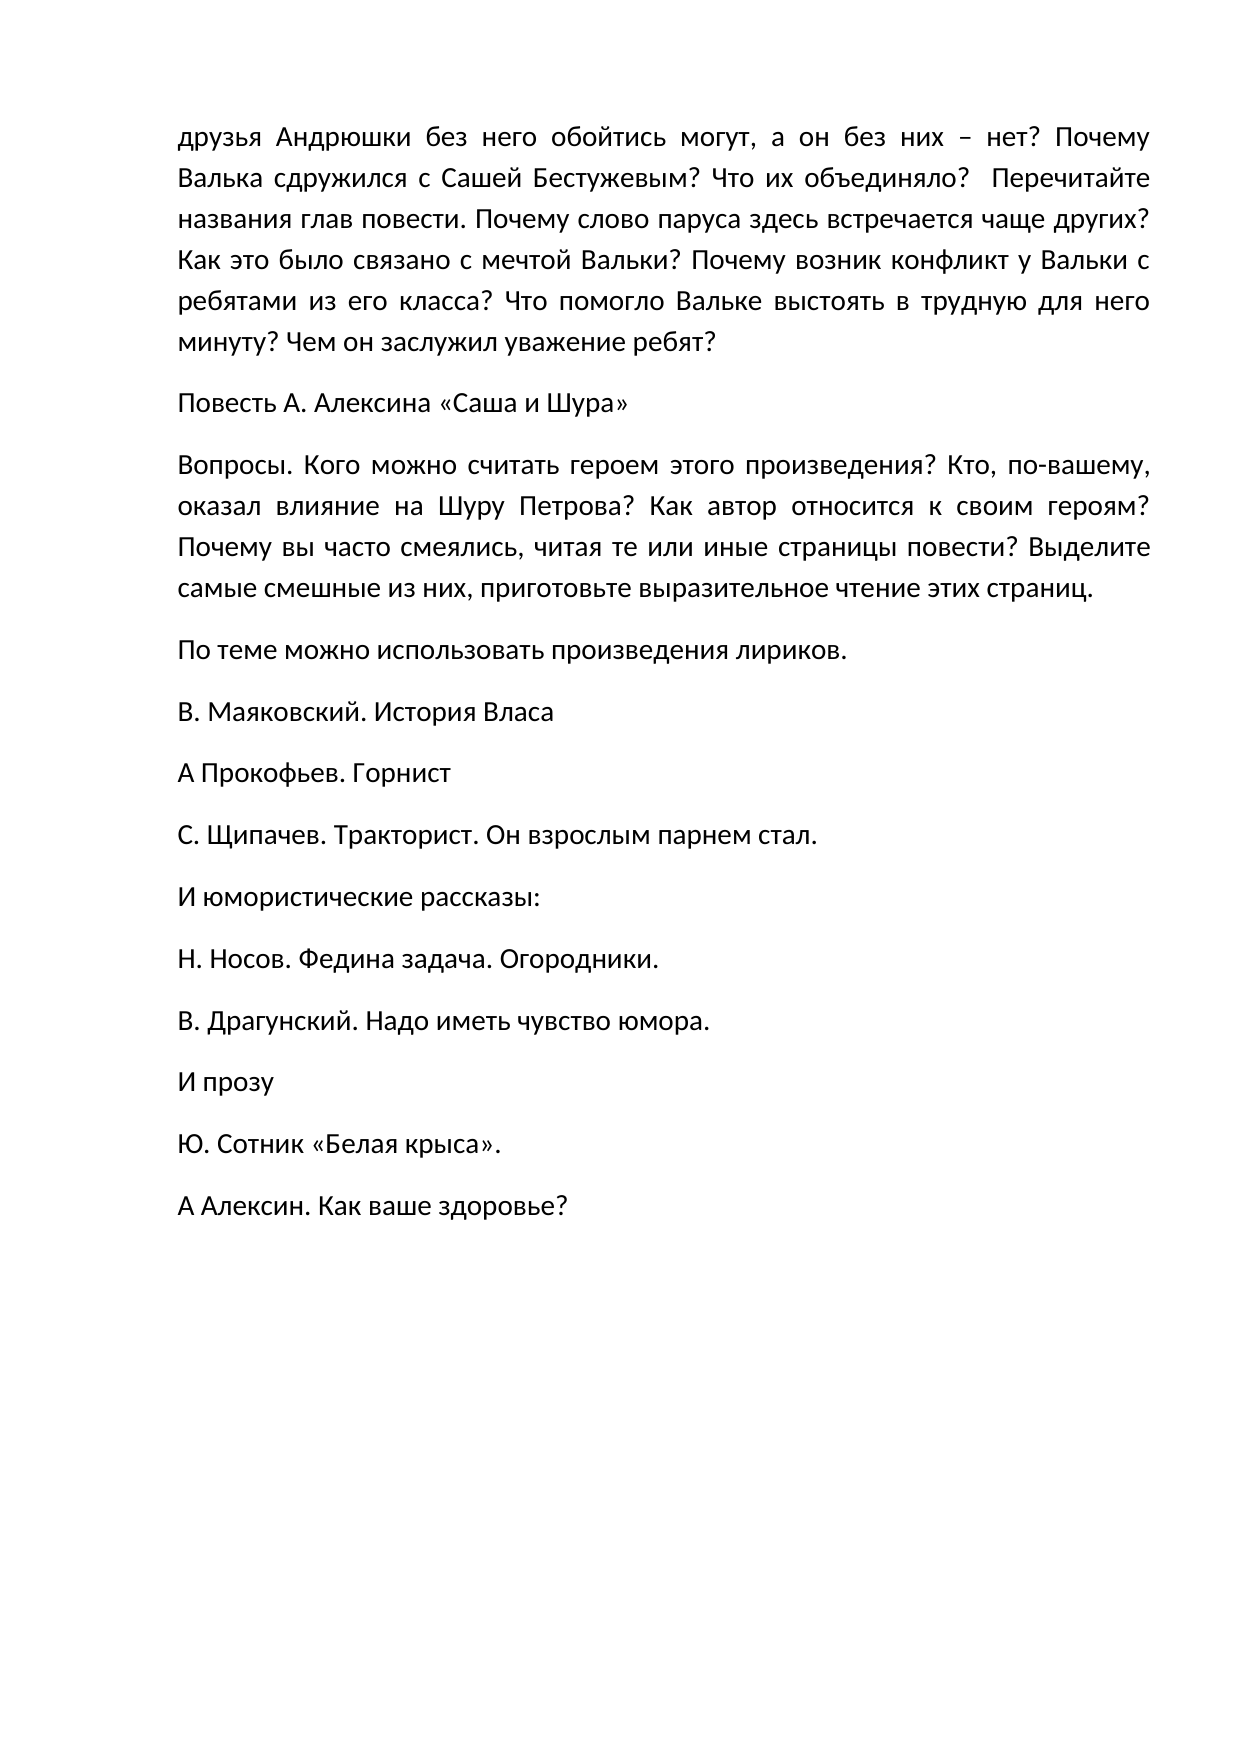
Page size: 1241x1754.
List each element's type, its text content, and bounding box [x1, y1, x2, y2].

text И юмористические рассказы: [177, 878, 1152, 914]
text По теме можно использовать произведения лириков. [177, 631, 1152, 667]
text Повесть А. Алексина «Саша и Шура» [177, 384, 1152, 420]
text А Прокофьев. Горнист [177, 754, 1152, 790]
text С. Щипачев. Тракторист. Он взрослым парнем стал. [177, 816, 1152, 852]
text Вопросы. Кого можно считать героем этого произведения? Кто, по-вашему, оказал влияние на Шуру Петрова? Как автор относится к своим героям? Почему вы часто смеялись, читая те или иные страницы повести? Выделите самые смешные из них, приготовьте выразительное чтение этих страниц. [177, 446, 1152, 605]
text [177, 118, 1152, 358]
text Ю. Сотник «Белая крыса». [177, 1125, 1152, 1161]
text И прозу [177, 1063, 1152, 1099]
text В. Маяковский. История Власа [177, 693, 1152, 728]
text А Алексин. Как ваше здоровье? [177, 1187, 1152, 1222]
text Н. Носов. Федина задача. Огородники. [177, 940, 1152, 975]
text В. Драгунский. Надо иметь чувство юмора. [177, 1002, 1152, 1037]
